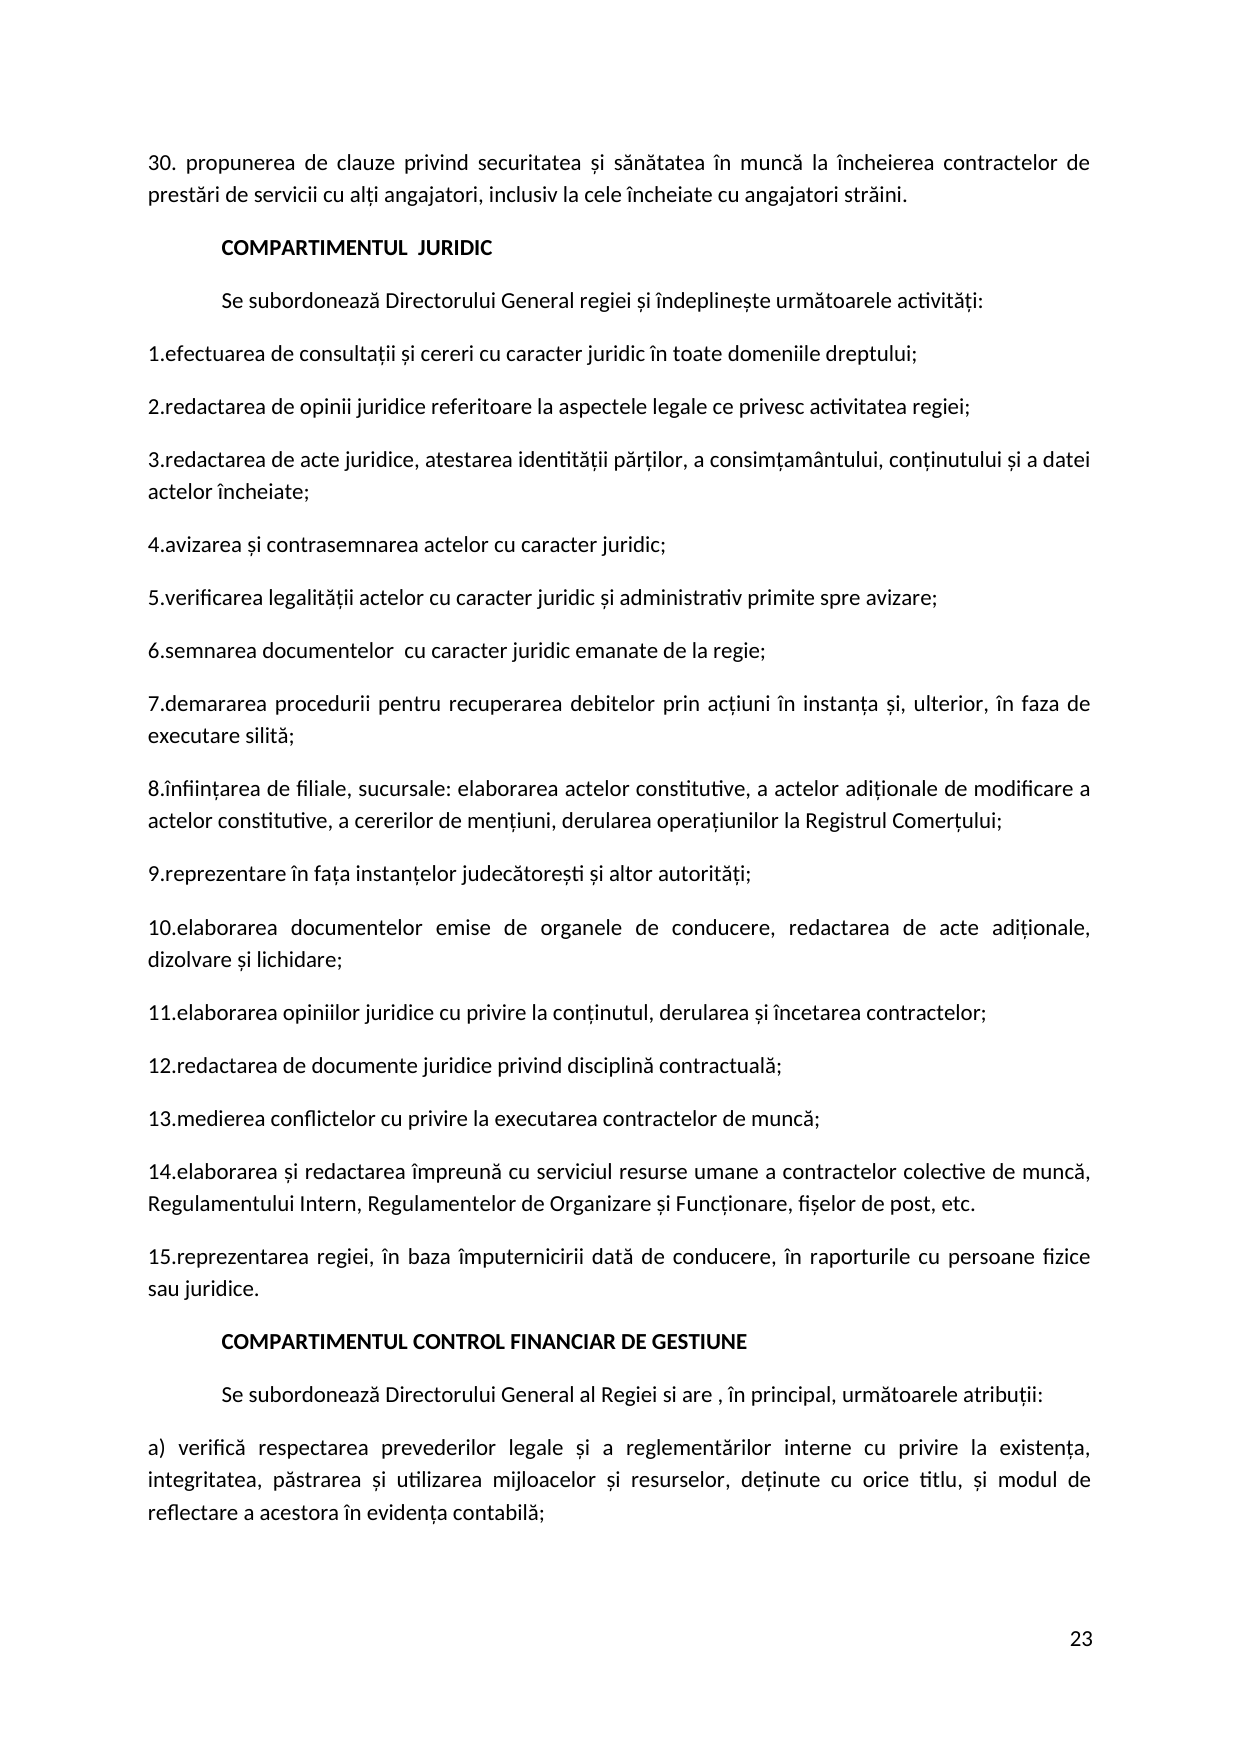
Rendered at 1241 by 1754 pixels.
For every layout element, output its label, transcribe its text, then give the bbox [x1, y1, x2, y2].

text Se subordonează Directorului General regiei şi îndeplineşte următoarele activităţi: [148, 286, 1093, 314]
text 4.avizarea şi contrasemnarea actelor cu caracter juridic; [148, 530, 1093, 558]
text a) verifică respectarea prevederilor legale şi a reglementărilor interne cu privire la existenţa, integritatea, păstrarea şi utilizarea mijloacelor şi resurselor, deţinute cu orice titlu, şi modul de reflectare a acestora în evidenţa contabilă; [148, 1433, 1093, 1526]
text Se subordonează Directorului General al Regiei si are , în principal, următoarele atribuţii: [148, 1380, 1093, 1408]
text 9.reprezentare în faţa instanţelor judecătoreşti şi altor autorităţi; [148, 859, 1093, 888]
text COMPARTIMENTUL CONTROL FINANCIAR DE GESTIUNE [148, 1327, 1093, 1355]
text 1.efectuarea de consultaţii şi cereri cu caracter juridic în toate domeniile dreptului; [148, 339, 1093, 367]
text 5.verificarea legalităţii actelor cu caracter juridic şi administrativ primite spre avizare; [148, 583, 1093, 611]
text 7.demararea procedurii pentru recuperarea debitelor prin acţiuni în instanţa şi, ulterior, în faza de executare silită; [148, 689, 1093, 749]
text 12.redactarea de documente juridice privind disciplină contractuală; [148, 1051, 1093, 1079]
text 2.redactarea de opinii juridice referitoare la aspectele legale ce privesc activitatea regiei; [148, 392, 1093, 420]
text 15.reprezentarea regiei, în baza împuternicirii dată de conducere, în raporturile cu persoane fizice sau juridice. [148, 1242, 1093, 1302]
text 10.elaborarea documentelor emise de organele de conducere, redactarea de acte adiţionale, dizolvare şi lichidare; [148, 913, 1093, 973]
text 8.înfiinţarea de filiale, sucursale: elaborarea actelor constitutive, a actelor adiţionale de modificare a actelor constitutive, a cererilor de menţiuni, derularea operaţiunilor la Registrul Comerţului; [148, 774, 1093, 834]
text 13.medierea conflictelor cu privire la executarea contractelor de muncă; [148, 1104, 1093, 1132]
text 30. propunerea de clauze privind securitatea şi sănătatea în muncă la încheierea contractelor de prestări de servicii cu alţi angajatori, inclusiv la cele încheiate cu angajatori străini. [148, 148, 1093, 208]
text 11.elaborarea opiniilor juridice cu privire la conţinutul, derularea şi încetarea contractelor; [148, 998, 1093, 1026]
text 14.elaborarea şi redactarea împreună cu serviciul resurse umane a contractelor colective de muncă, Regulamentului Intern, Regulamentelor de Organizare şi Funcţionare, fişelor de post, etc. [148, 1157, 1093, 1217]
text 6.semnarea documentelor cu caracter juridic emanate de la regie; [148, 636, 1093, 664]
text 3.redactarea de acte juridice, atestarea identităţii părţilor, a consimţamântului, conţinutului şi a datei actelor încheiate; [148, 445, 1093, 505]
text COMPARTIMENTUL JURIDIC [148, 233, 1093, 261]
